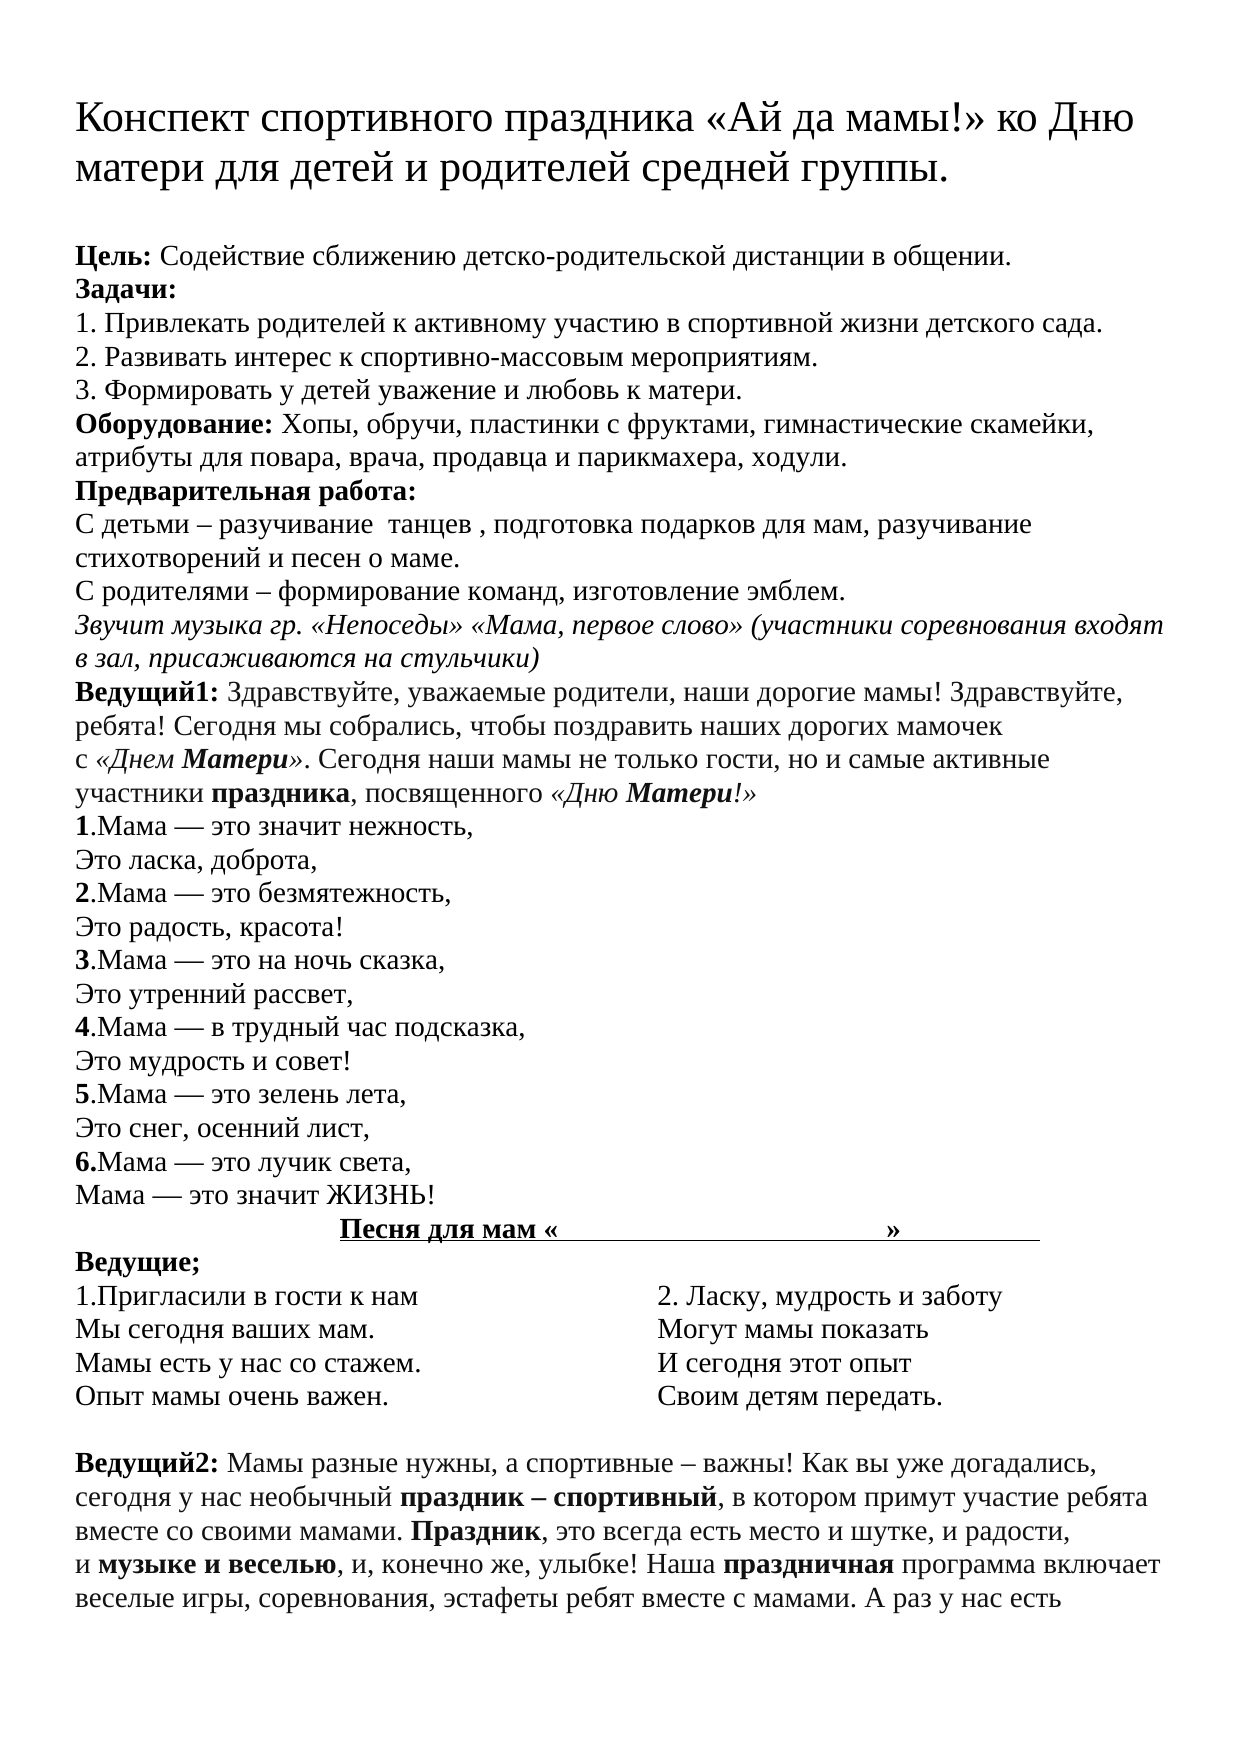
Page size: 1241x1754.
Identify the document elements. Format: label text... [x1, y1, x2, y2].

text Это мудрость и совет! [75, 1043, 1165, 1077]
text Цель: Содействие сближению детско-родительской дистанции в общении. [75, 238, 1165, 272]
text Ведущие; [75, 1244, 1165, 1278]
text 1.Пригласили в гости к нам [75, 1278, 583, 1311]
text Звучит музыка гр. «Непоседы» «Мама, первое слово» (участники соревнования входят в зал, присаживаются на стульчики) [75, 607, 1165, 674]
text Ведущий1: Здравствуйте, уважаемые родители, наши дорогие мамы! Здравствуйте, ребята! Сегодня мы собрались, чтобы поздравить наших дорогих мамочек с «Днем Матери». Сегодня наши мамы не только гости, но и самые активные участники праздника, посвященного «Дню Матери!» [757, 674, 1165, 808]
text Это утренний рассвет, [75, 976, 1165, 1009]
text 5.Мама — это зелень лета, [75, 1077, 1165, 1110]
text 2.Мама — это безмятежность, [75, 875, 1165, 909]
text Опыт мамы очень важен. [75, 1378, 583, 1412]
text Мама — это значит ЖИЗНЬ! [75, 1177, 1165, 1211]
text Это ласка, доброта, [75, 842, 1165, 875]
text Мамы есть у нас со стажем. [75, 1345, 583, 1378]
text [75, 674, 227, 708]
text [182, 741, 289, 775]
text Конспект спортивного праздника «Ай да мамы!» ко Дню матери для детей и родителей средней группы. [75, 91, 1165, 191]
text С детьми – разучивание танцев , подготовка подарков для мам, разучивание стихотворений и песен о маме. [75, 506, 1165, 573]
text Своим детям передать. [657, 1378, 1165, 1412]
text Могут мамы показать [657, 1311, 1165, 1345]
text Это радость, красота! [75, 909, 1165, 942]
text 3. Формировать у детей уважение и любовь к матери. [75, 372, 1165, 406]
text 2. Развивать интерес к спортивно-массовым мероприятиям. [75, 339, 1165, 372]
text 6.Мама — это лучик света, [75, 1144, 1165, 1177]
text Это снег, осенний лист, [75, 1110, 1165, 1144]
text И сегодня этот опыт [657, 1345, 1165, 1378]
text Оборудование: Хопы, обручи, пластинки с фруктами, гимнастические скамейки, атрибуты для повара, врача, продавца и парикмахера, ходули. [75, 406, 1165, 473]
text 1.Мама — это значит нежность, [75, 808, 1165, 842]
text Песня для мам « » [75, 1211, 1165, 1244]
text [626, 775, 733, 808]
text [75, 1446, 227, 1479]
text Задачи: [75, 272, 1165, 305]
text 4.Мама — в трудный час подсказка, [75, 1009, 1165, 1043]
text 1. Привлекать родителей к активному участию в спортивной жизни детского сада. [75, 305, 1165, 339]
text Предварительная работа: [75, 473, 1165, 506]
text С родителями – формирование команд, изготовление эмблем. [75, 573, 1165, 607]
text Мы сегодня ваших мам. [75, 1311, 583, 1345]
text 3.Мама — это на ночь сказка, [75, 942, 1165, 976]
text 2. Ласку, мудрость и заботу [657, 1278, 1165, 1311]
